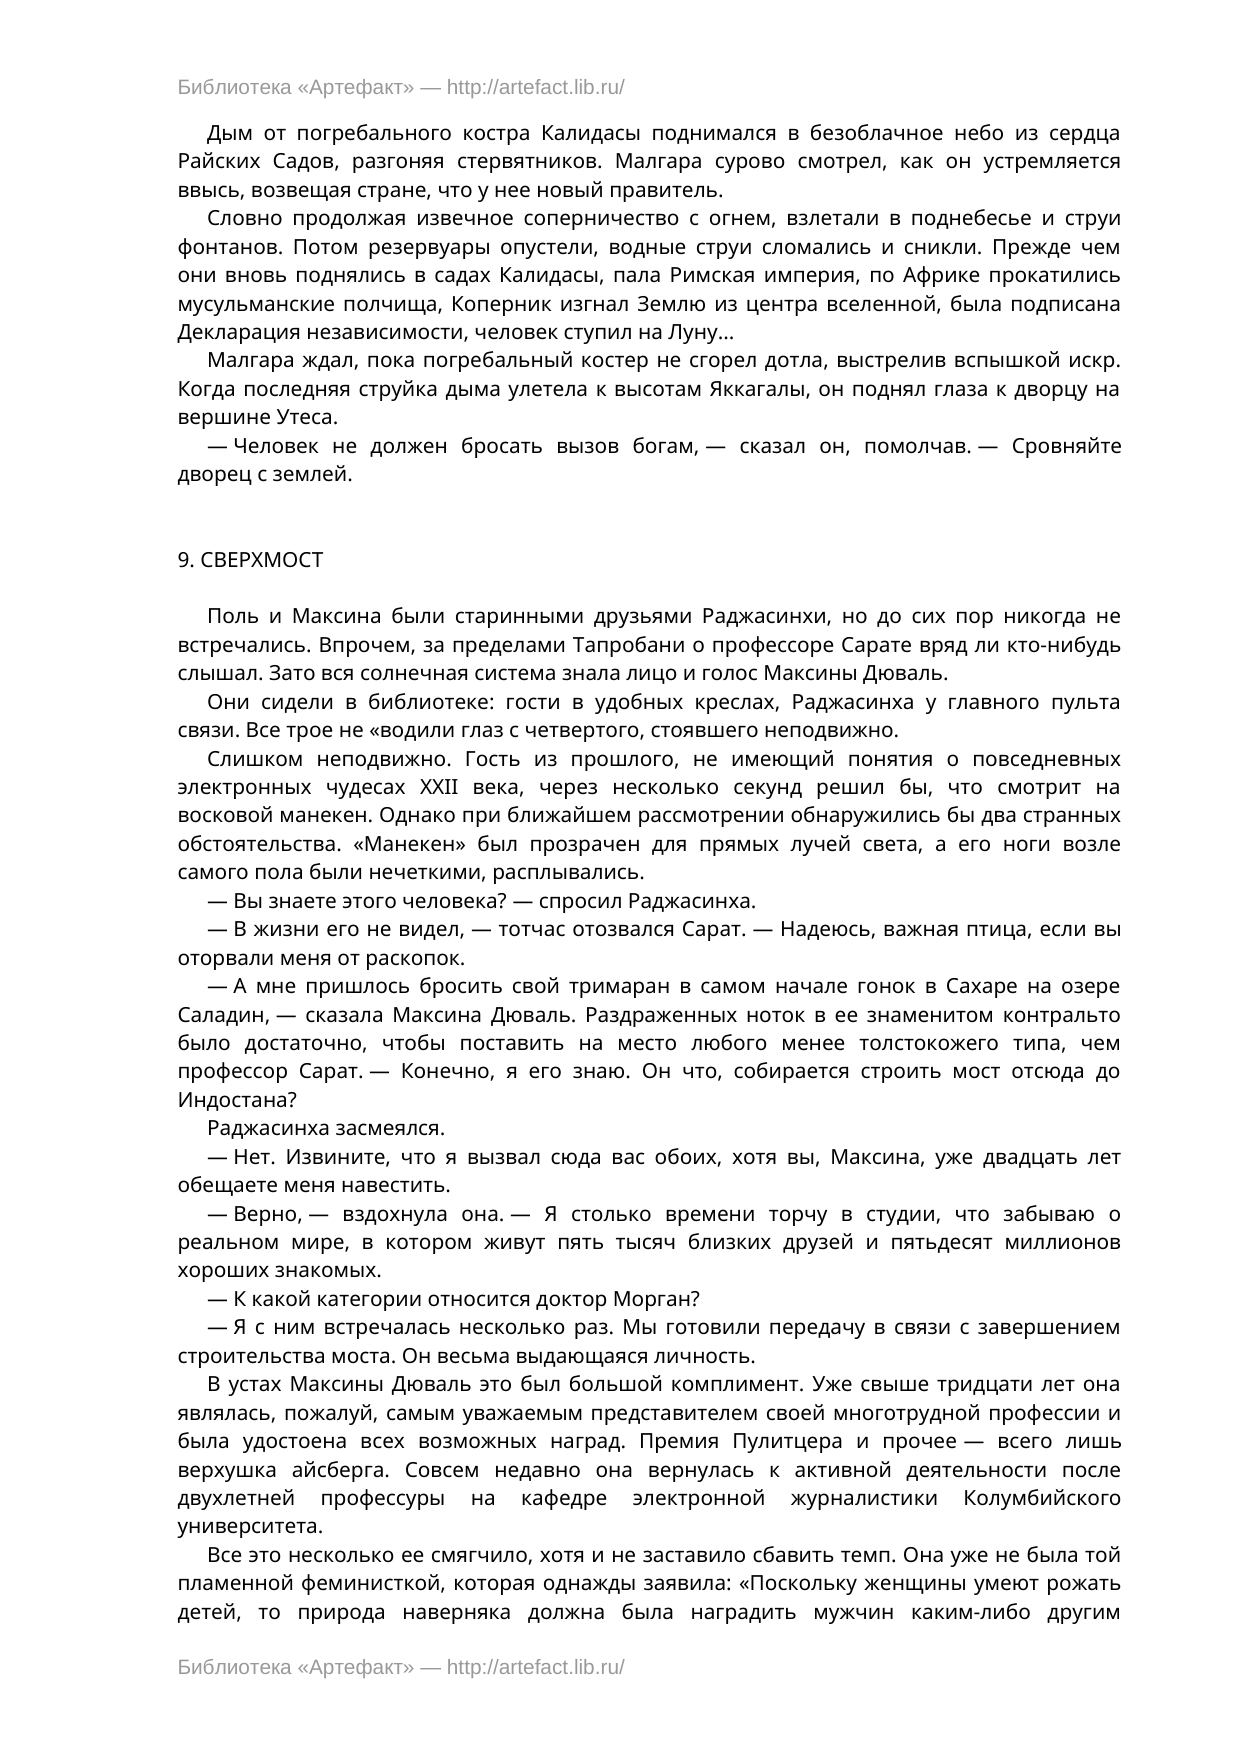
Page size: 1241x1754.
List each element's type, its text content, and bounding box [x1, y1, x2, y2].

text — Человек не должен бросать вызов богам, — сказал он, помолчав. — Сровняйте дворец с землей. [177, 431, 1122, 488]
text Раджасинха засмеялся. [177, 1113, 1122, 1142]
text — Я с ним встречалась несколько раз. Мы готовили передачу в связи с завершением строительства моста. Он весьма выдающаяся личность. [177, 1312, 1122, 1369]
text — Вы знаете этого человека? — спросил Раджасинха. [177, 886, 1122, 914]
text — Верно, — вздохнула она. — Я столько времени торчу в студии, что забываю о реальном мире, в котором живут пять тысяч близких друзей и пятьдесят миллионов хороших знакомых. [177, 1199, 1122, 1284]
text — А мне пришлось бросить свой тримаран в самом начале гонок в Сахаре на озере Саладин, — сказала Максина Дюваль. Раздраженных ноток в ее знаменитом контральто было достаточно, чтобы поставить на место любого менее толстокожего типа, чем профессор Сарат. — Конечно, я его знаю. Он что, собирается строить мост отсюда до Индостана? [177, 971, 1122, 1113]
text Малгара ждал, пока погребальный костер не сгорел дотла, выстрелив вспышкой искр. Когда последняя струйка дыма улетела к высотам Яккагалы, он поднял глаза к дворцу на вершине Утеса. [177, 346, 1122, 431]
text — К какой категории относится доктор Морган? [177, 1284, 1122, 1312]
text Дым от погребального костра Калидасы поднимался в безоблачное небо из сердца Райских Садов, разгоняя стервятников. Малгара сурово смотрел, как он устремляется ввысь, возвещая стране, что у нее новый правитель. [177, 118, 1122, 203]
text Они сидели в библиотеке: гости в удобных креслах, Раджасинха у главного пульта связи. Все трое не «водили глаз с четвертого, стоявшего неподвижно. [177, 687, 1122, 744]
text — В жизни его не видел, — тотчас отозвался Сарат. — Надеюсь, важная птица, если вы оторвали меня от раскопок. [177, 914, 1122, 971]
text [177, 1540, 1122, 1625]
text В устах Максины Дюваль это был большой комплимент. Уже свыше тридцати лет она являлась, пожалуй, самым уважаемым представителем своей многотрудной профессии и была удостоена всех возможных наград. Премия Пулитцера и прочее — всего лишь верхушка айсберга. Совсем недавно она вернулась к активной деятельности после двухлетней профессуры на кафедре электронной журналистики Колумбийского университета. [177, 1369, 1122, 1540]
text Поль и Максина были старинными друзьями Раджасинхи, но до сих пор никогда не встречались. Впрочем, за пределами Тапробани о профессоре Сарате вряд ли кто-нибудь слышал. Зато вся солнечная система знала лицо и голос Максины Дюваль. [177, 602, 1122, 687]
text Слишком неподвижно. Гость из прошлого, не имеющий понятия о повседневных электронных чудесах XXII века, через несколько секунд решил бы, что смотрит на восковой манекен. Однако при ближайшем рассмотрении обнаружились бы два странных обстоятельства. «Манекен» был прозрачен для прямых лучей света, а его ноги возле самого пола были нечеткими, расплывались. [177, 744, 1122, 886]
text Словно продолжая извечное соперничество с огнем, взлетали в поднебесье и струи фонтанов. Потом резервуары опустели, водные струи сломались и сникли. Прежде чем они вновь поднялись в садах Калидасы, пала Римская империя, по Африке прокатились мусульманские полчища, Коперник изгнал Землю из центра вселенной, была подписана Декларация независимости, человек ступил на Луну... [177, 203, 1122, 346]
text 9. СВЕРХМОСТ [177, 545, 1122, 573]
text — Нет. Извините, что я вызвал сюда вас обоих, хотя вы, Максина, уже двадцать лет обещаете меня навестить. [177, 1142, 1122, 1199]
